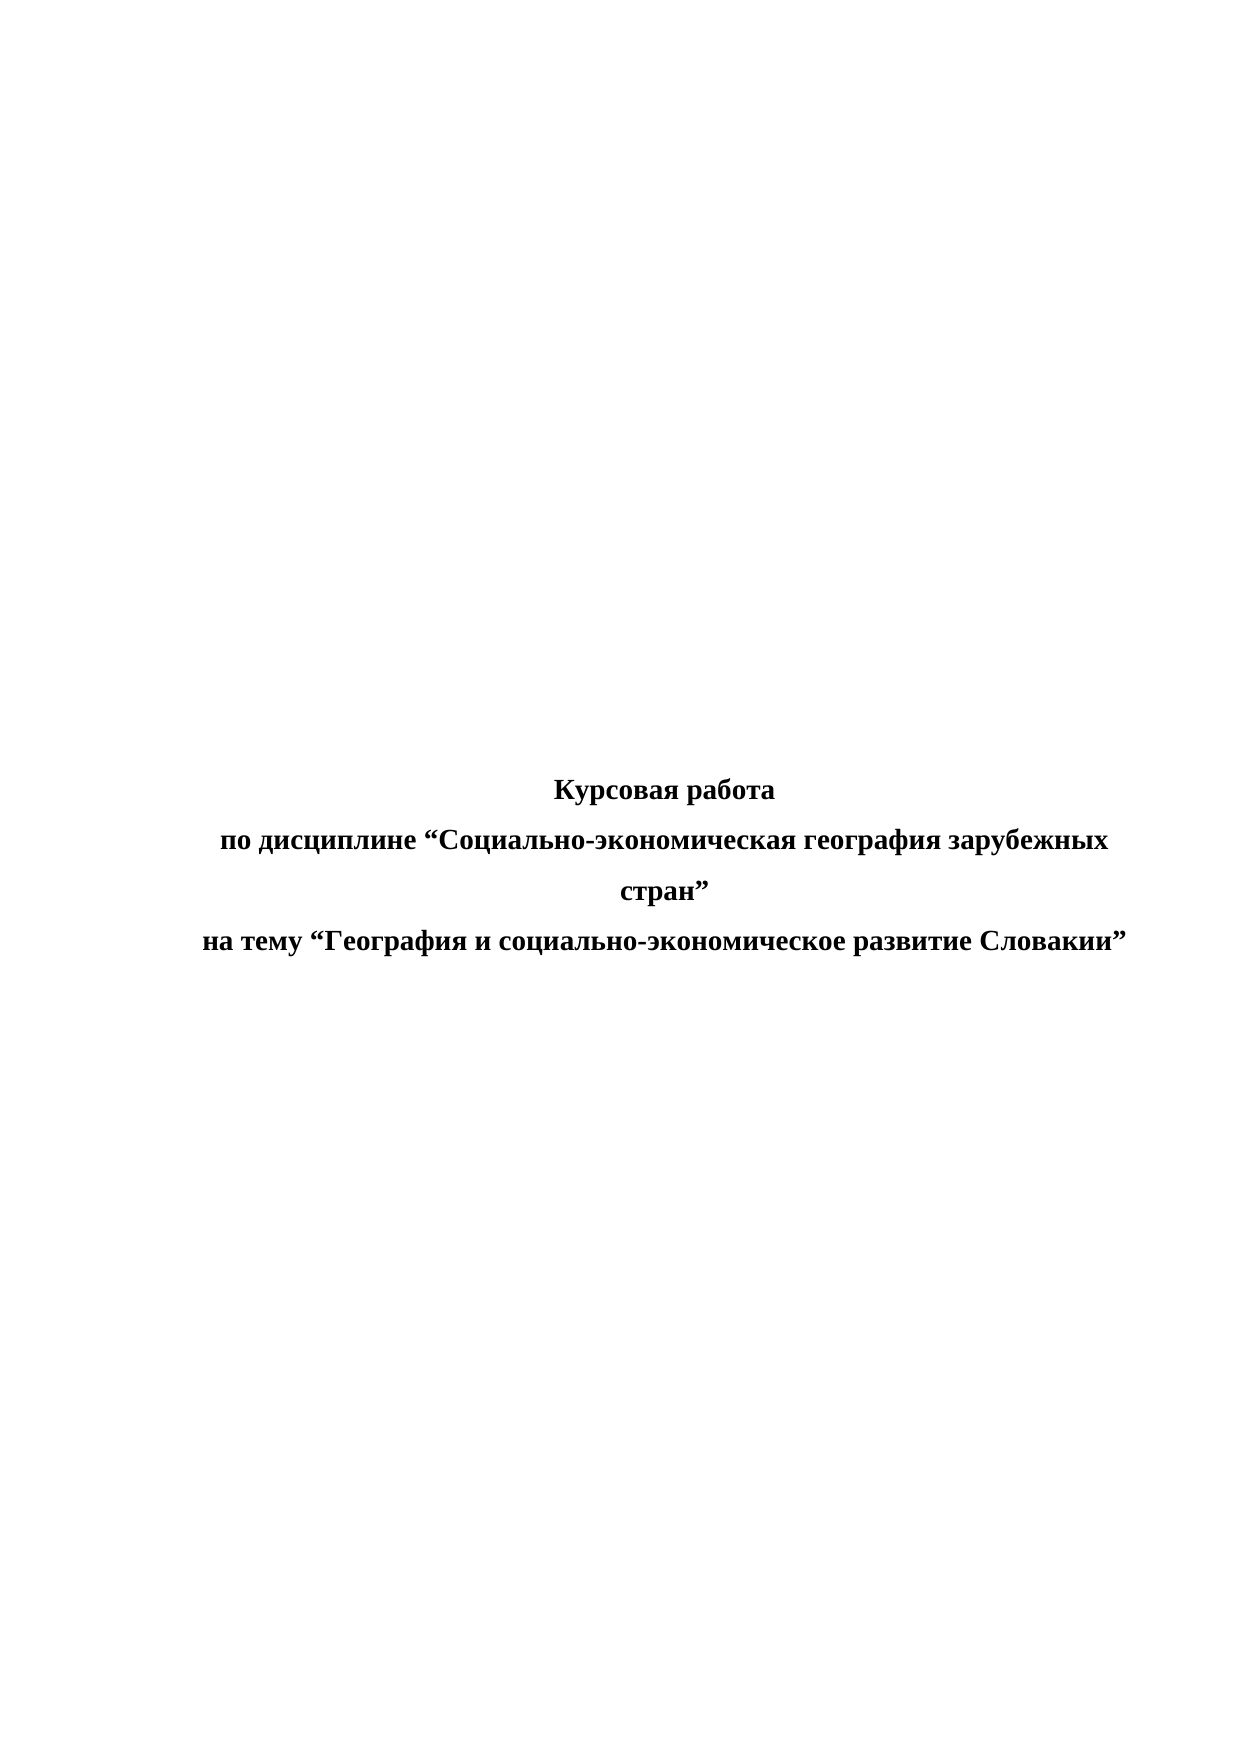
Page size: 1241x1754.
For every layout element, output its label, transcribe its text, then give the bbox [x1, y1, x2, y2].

text Курсовая работа [177, 772, 1152, 806]
text на тему “География и социально-экономическое развитие Словакии” [177, 923, 1152, 957]
text по дисциплине “Социально-экономическая география зарубежных стран” [177, 822, 1152, 906]
